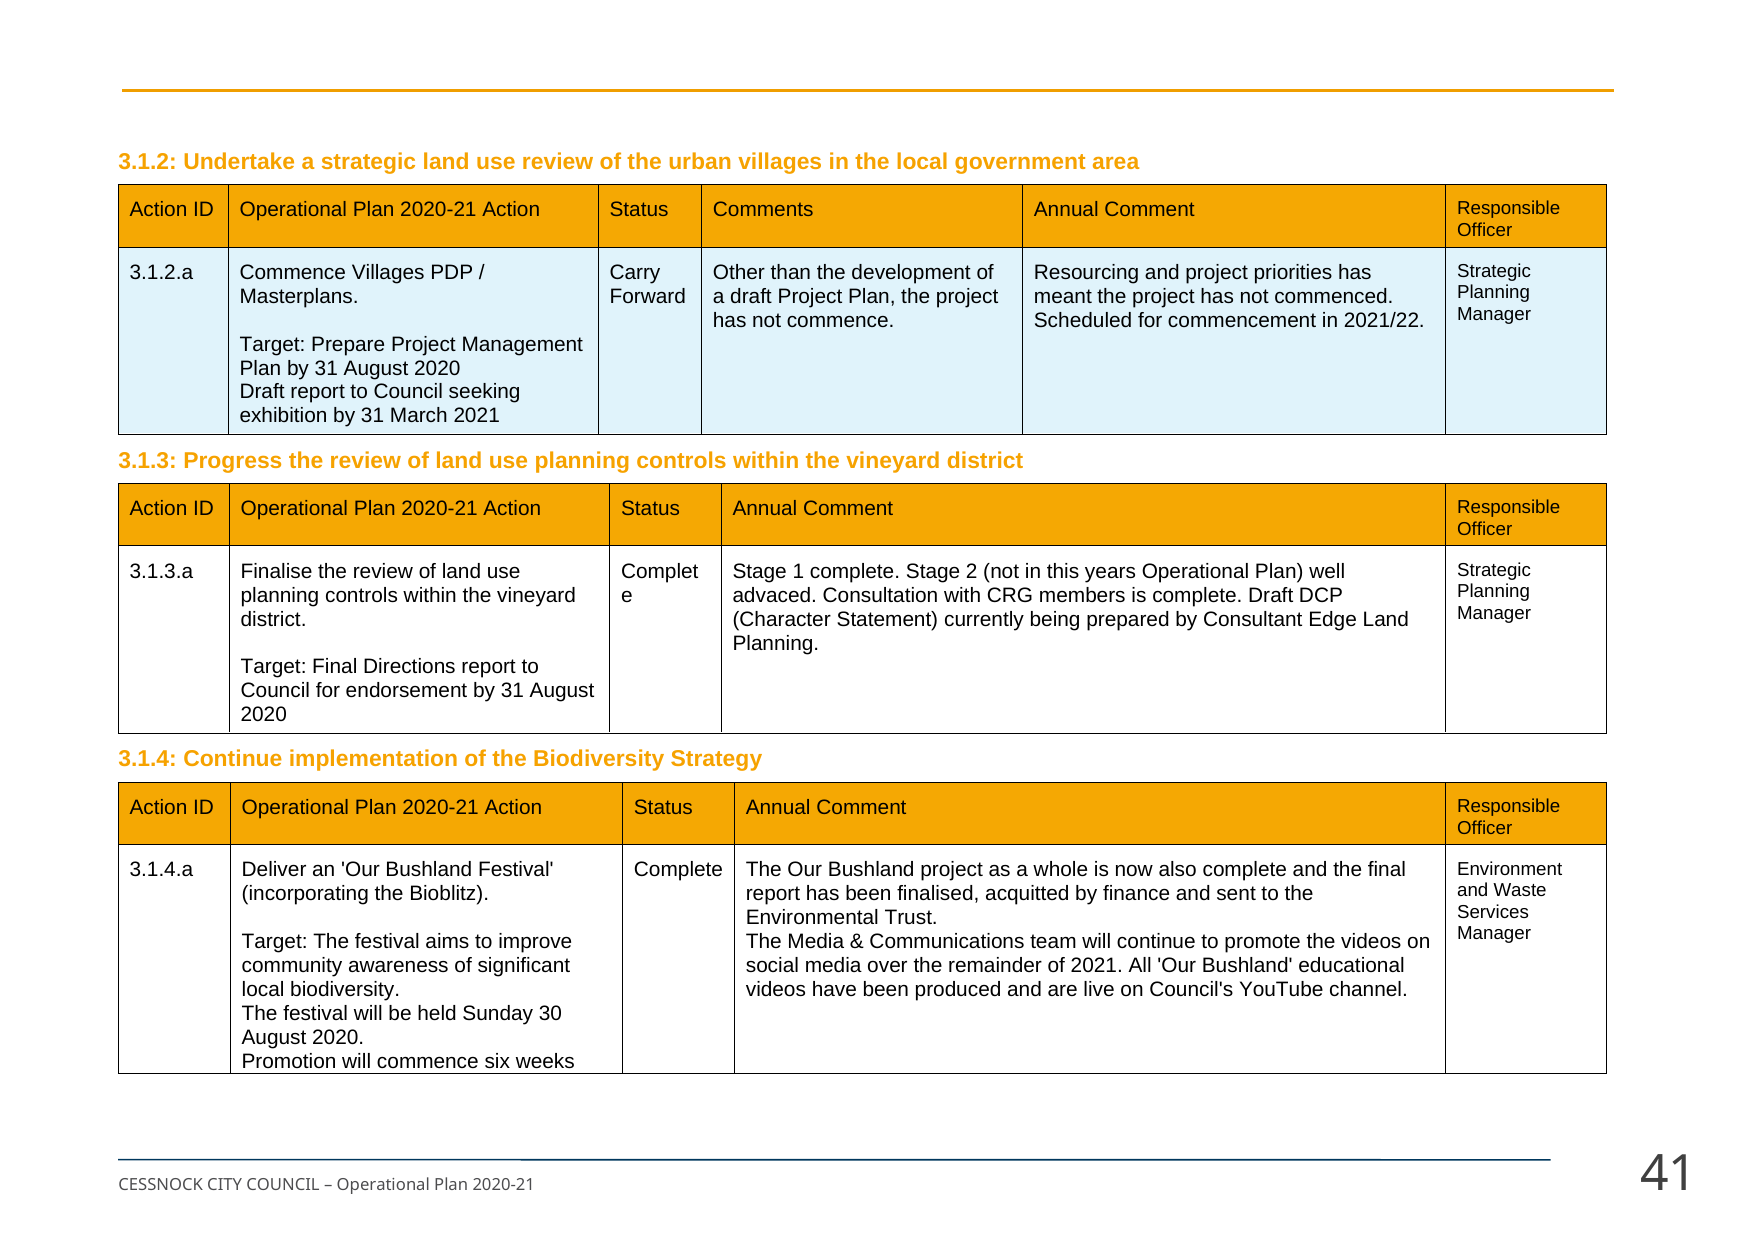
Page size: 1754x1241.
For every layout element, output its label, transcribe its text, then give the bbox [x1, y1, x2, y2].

table_cell Carry Forward [599, 248, 701, 433]
table_header Comments [702, 185, 1022, 247]
table_header Annual Comment [722, 484, 1445, 545]
table_header Responsible Officer [1446, 484, 1606, 545]
table_header Status [599, 185, 701, 247]
table_cell Commence Villages PDP / Masterplans. Target: Prepare Project Management Plan by 31 August 2020 Draft report to Council seeking exhibition by 31 March 2021 [229, 248, 598, 433]
table_cell Other than the development of a draft Project Plan, the project has not commence. [702, 248, 1022, 433]
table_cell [231, 845, 622, 1073]
subtitle 3.1.2: Undertake a strategic land use review of the urban villages in the local government area [118, 148, 1606, 174]
table_cell Complete [610, 546, 721, 732]
table_header Action ID [119, 484, 229, 545]
table_cell Stage 1 complete. Stage 2 (not in this years Operational Plan) well advaced. Consultation with CRG members is complete. Draft DCP (Character Statement) currently being prepared by Consultant Edge Land Planning. [722, 546, 1445, 732]
table_cell Resourcing and project priorities has meant the project has not commenced. Scheduled for commencement in 2021/22. [1023, 248, 1445, 433]
table_cell 3.1.3.a [119, 546, 229, 732]
table_header Responsible Officer [1446, 783, 1606, 844]
table_header Operational Plan 2020-21 Action [229, 185, 598, 247]
table_cell 3.1.2.a [119, 248, 228, 433]
table_cell Strategic Planning Manager [1446, 248, 1606, 433]
table_cell 3.1.4.a [119, 845, 230, 1073]
table_header Status [610, 484, 721, 545]
table_header Action ID [119, 185, 228, 247]
table_header Annual Comment [1023, 185, 1445, 247]
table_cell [735, 845, 1445, 1073]
table_header Status [623, 783, 734, 844]
table_cell Environment and Waste Services Manager [1446, 845, 1606, 1073]
table_header Operational Plan 2020-21 Action [230, 484, 609, 545]
table_header Operational Plan 2020-21 Action [231, 783, 622, 844]
table_header Annual Comment [735, 783, 1445, 844]
subtitle 3.1.4: Continue implementation of the Biodiversity Strategy [118, 745, 1606, 772]
table_cell Complete [623, 845, 734, 1073]
subtitle 3.1.3: Progress the review of land use planning controls within the vineyard district [118, 447, 1606, 473]
table_cell Finalise the review of land use planning controls within the vineyard district. Target: Final Directions report to Council for endorsement by 31 August 2020 [230, 546, 609, 732]
table_header Responsible Officer [1446, 185, 1606, 247]
table_header Action ID [119, 783, 230, 844]
table_cell Strategic Planning Manager [1446, 546, 1606, 732]
